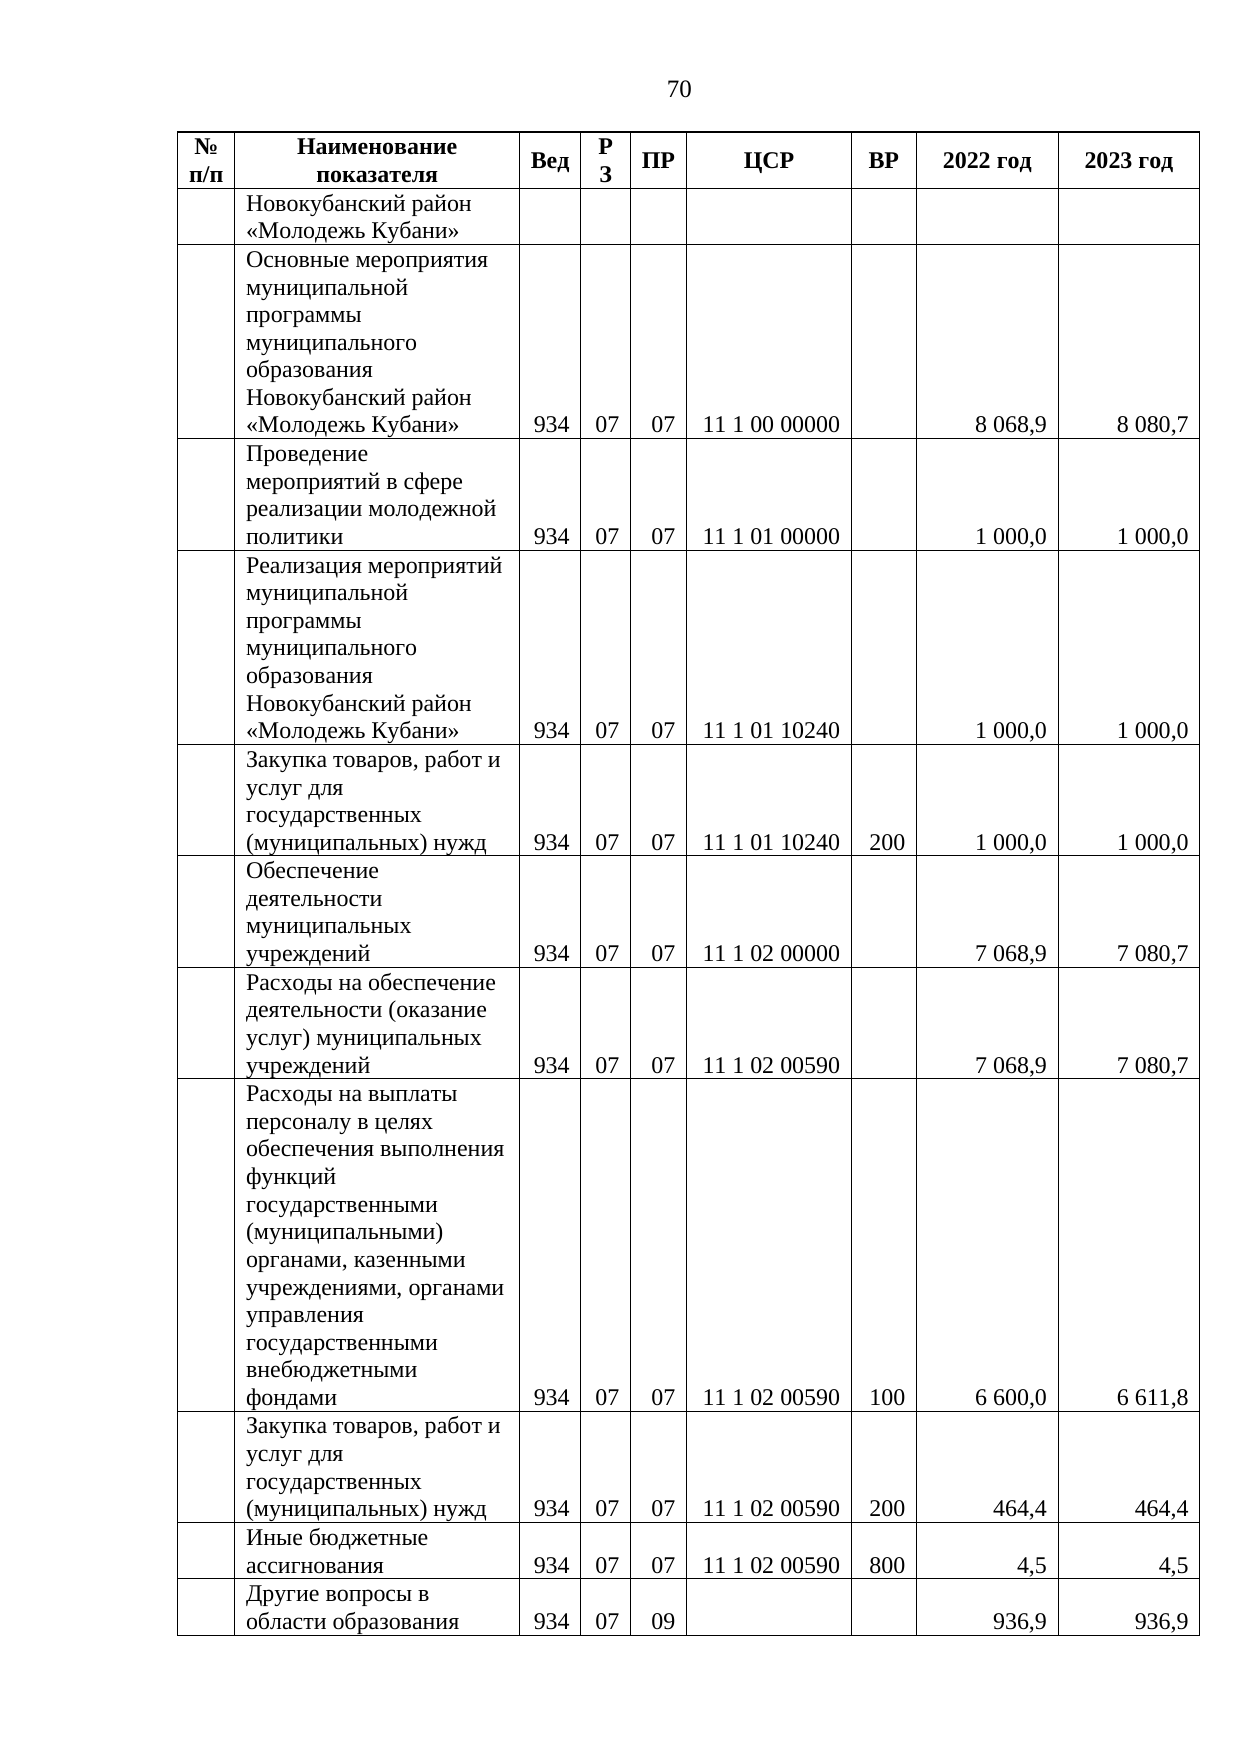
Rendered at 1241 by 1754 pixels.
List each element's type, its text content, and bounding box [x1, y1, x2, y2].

table_header ПР [631, 133, 686, 188]
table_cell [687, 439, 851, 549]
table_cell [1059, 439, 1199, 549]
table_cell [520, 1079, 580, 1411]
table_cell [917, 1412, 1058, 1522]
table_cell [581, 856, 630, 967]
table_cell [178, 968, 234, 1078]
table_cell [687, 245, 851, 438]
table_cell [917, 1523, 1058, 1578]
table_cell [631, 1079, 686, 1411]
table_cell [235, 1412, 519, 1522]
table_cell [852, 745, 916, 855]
table_header № п/п [178, 133, 234, 188]
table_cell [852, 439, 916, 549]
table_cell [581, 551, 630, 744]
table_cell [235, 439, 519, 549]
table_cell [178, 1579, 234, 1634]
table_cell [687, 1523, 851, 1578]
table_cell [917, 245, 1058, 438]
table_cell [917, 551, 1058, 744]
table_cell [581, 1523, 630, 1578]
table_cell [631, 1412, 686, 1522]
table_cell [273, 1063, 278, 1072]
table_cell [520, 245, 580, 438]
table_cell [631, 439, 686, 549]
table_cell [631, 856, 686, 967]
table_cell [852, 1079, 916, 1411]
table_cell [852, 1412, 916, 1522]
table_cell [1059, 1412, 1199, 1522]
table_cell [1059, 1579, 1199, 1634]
table_header Наименование показателя [235, 133, 519, 188]
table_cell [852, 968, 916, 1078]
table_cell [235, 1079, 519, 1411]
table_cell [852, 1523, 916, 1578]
table_header ВР [852, 133, 916, 188]
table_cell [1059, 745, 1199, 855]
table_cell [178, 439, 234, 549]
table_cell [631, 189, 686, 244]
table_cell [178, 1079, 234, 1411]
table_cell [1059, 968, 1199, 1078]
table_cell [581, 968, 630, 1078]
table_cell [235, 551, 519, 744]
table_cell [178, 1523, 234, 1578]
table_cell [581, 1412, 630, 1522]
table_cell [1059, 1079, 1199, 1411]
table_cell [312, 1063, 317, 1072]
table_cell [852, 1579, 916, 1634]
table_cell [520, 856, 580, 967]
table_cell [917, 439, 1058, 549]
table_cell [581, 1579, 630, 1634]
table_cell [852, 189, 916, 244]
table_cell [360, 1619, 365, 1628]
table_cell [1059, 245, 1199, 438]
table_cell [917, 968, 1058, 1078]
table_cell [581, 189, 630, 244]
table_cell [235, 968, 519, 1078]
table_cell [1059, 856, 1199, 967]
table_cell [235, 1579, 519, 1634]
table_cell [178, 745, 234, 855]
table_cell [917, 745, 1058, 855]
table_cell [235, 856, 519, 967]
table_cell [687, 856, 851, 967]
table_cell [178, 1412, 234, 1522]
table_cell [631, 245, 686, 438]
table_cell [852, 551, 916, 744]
table_header Вед [520, 133, 580, 188]
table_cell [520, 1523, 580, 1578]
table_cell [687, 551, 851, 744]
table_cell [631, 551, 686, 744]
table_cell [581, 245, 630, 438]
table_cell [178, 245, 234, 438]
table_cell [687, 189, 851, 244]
table_header ЦСР [687, 133, 851, 188]
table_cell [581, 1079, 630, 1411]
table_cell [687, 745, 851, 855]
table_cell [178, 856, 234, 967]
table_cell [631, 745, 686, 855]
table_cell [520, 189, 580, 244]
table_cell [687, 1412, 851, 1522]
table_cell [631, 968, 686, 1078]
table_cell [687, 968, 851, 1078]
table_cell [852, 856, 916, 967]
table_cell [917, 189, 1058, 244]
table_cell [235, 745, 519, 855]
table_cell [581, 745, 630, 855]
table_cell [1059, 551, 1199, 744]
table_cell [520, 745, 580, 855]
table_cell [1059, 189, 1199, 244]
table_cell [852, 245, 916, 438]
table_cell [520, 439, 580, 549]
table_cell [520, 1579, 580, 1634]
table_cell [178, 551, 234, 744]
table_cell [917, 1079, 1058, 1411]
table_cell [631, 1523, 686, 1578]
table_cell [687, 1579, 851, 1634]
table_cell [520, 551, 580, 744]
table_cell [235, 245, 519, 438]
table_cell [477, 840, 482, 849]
table_header 2022 год [917, 133, 1058, 188]
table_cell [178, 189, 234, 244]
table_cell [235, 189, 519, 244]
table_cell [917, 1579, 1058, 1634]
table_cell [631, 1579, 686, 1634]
table_header РЗ [581, 133, 630, 188]
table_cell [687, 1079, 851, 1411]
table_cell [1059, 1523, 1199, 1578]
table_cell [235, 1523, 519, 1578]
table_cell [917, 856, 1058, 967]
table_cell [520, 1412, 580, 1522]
table_header 2023 год [1059, 133, 1199, 188]
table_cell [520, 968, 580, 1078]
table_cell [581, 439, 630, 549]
